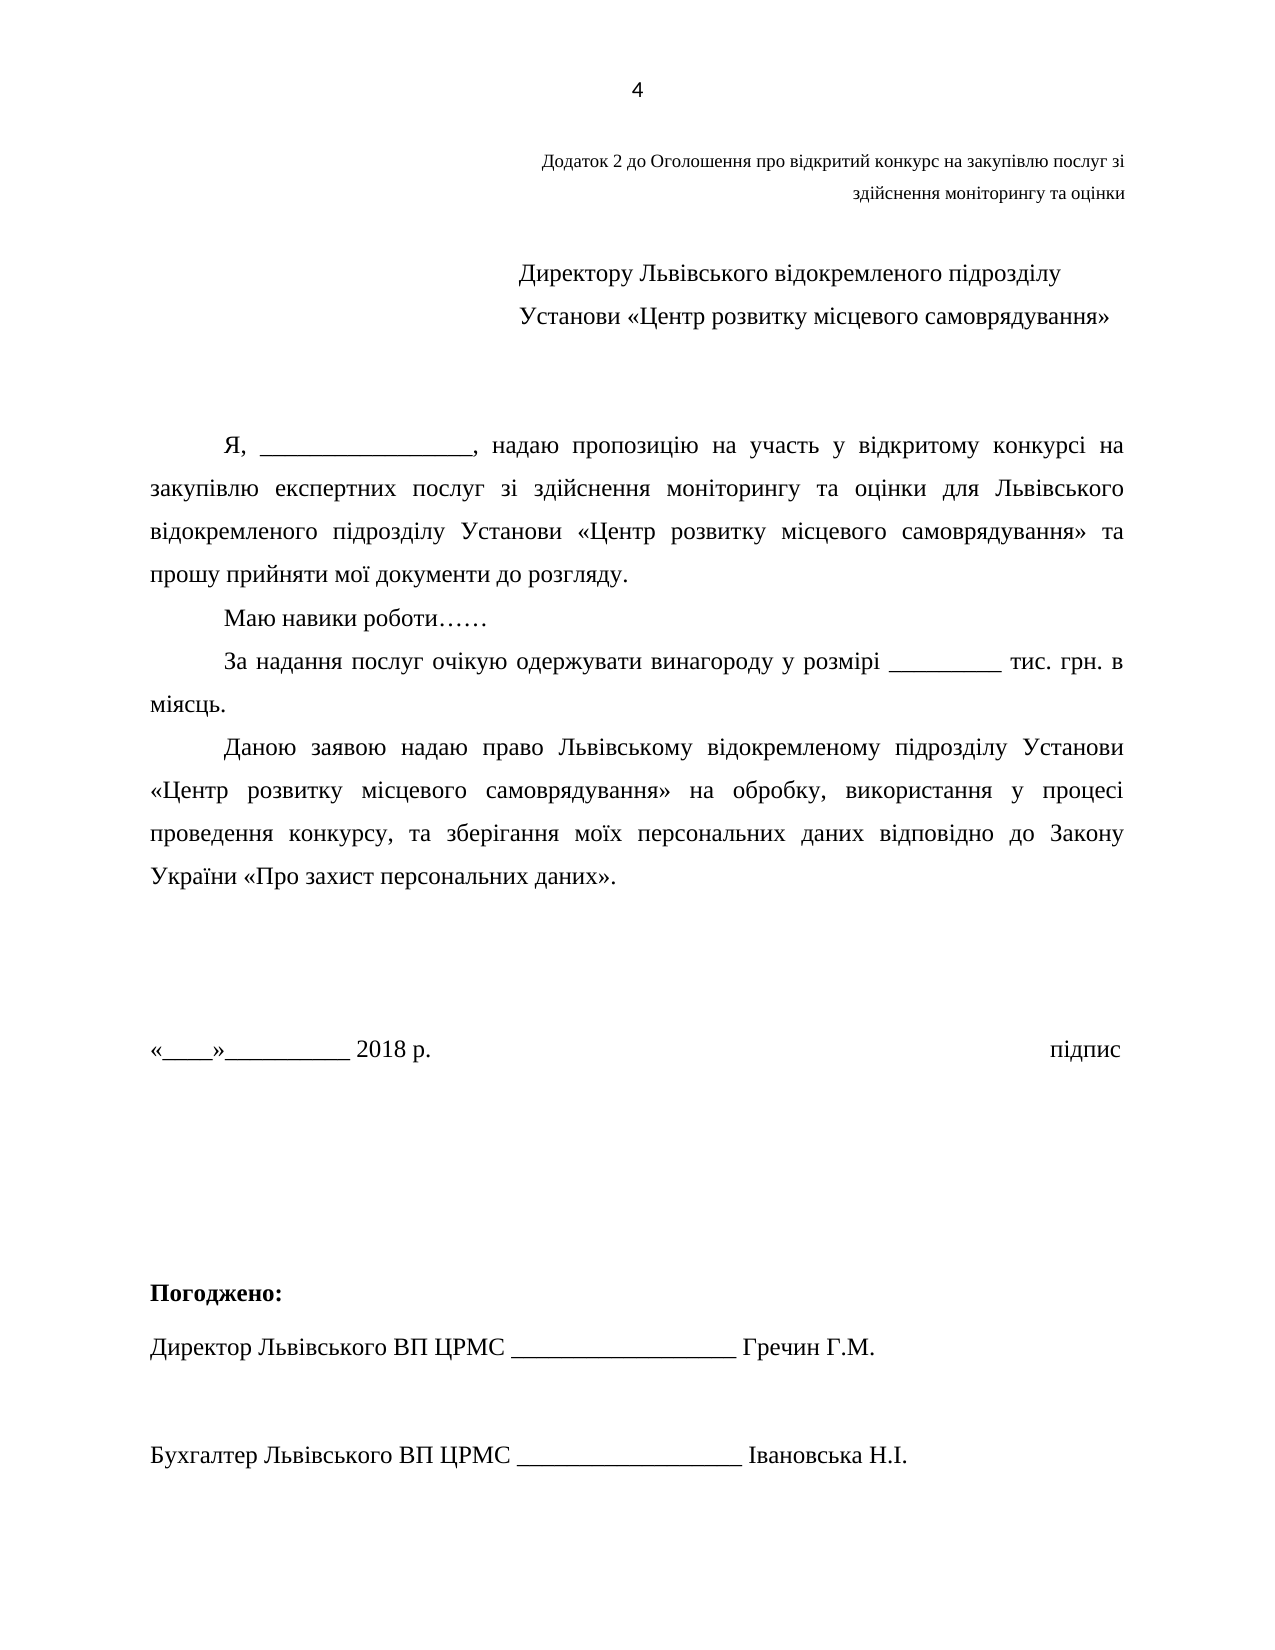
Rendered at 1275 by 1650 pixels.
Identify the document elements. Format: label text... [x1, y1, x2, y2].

text Директор Львівського ВП ЦРМС __________________ Гречин Г.М. [150, 1332, 1125, 1361]
text Додаток 2 до Оголошення про відкритий конкурс на закупівлю послуг зі здійснення моніторингу та оцінки [445, 150, 1125, 204]
text Установи «Центр розвитку місцевого самоврядування» [519, 301, 1125, 329]
text Бухгалтер Львівського ВП ЦРМС __________________ Івановська Н.І. [150, 1440, 1125, 1469]
text Маю навики роботи…… [150, 603, 1125, 631]
text Погоджено: [150, 1278, 1125, 1307]
text Я, _________________, надаю пропозицію на участь у відкритому конкурсі на закупівлю експертних послуг зі здійснення моніторингу та оцінки для Львівського відокремленого підрозділу Установи «Центр розвитку місцевого самоврядування» та прошу прийняти мої документи до розгляду. [150, 430, 1125, 588]
text Директору Львівського відокремленого підрозділу [445, 258, 1125, 286]
text Даною заявою надаю право Львівському відокремленому підрозділу Установи «Центр розвитку місцевого самоврядування» на обробку, використання у процесі проведення конкурсу, та зберігання моїх персональних даних відповідно до Закону України «Про захист персональних даних». [150, 732, 1125, 890]
text «____»__________ 2018 р. підпис [150, 1034, 1125, 1063]
text За надання послуг очікую одержувати винагороду у розмірі _________ тис. грн. в міясць. [150, 646, 1125, 718]
